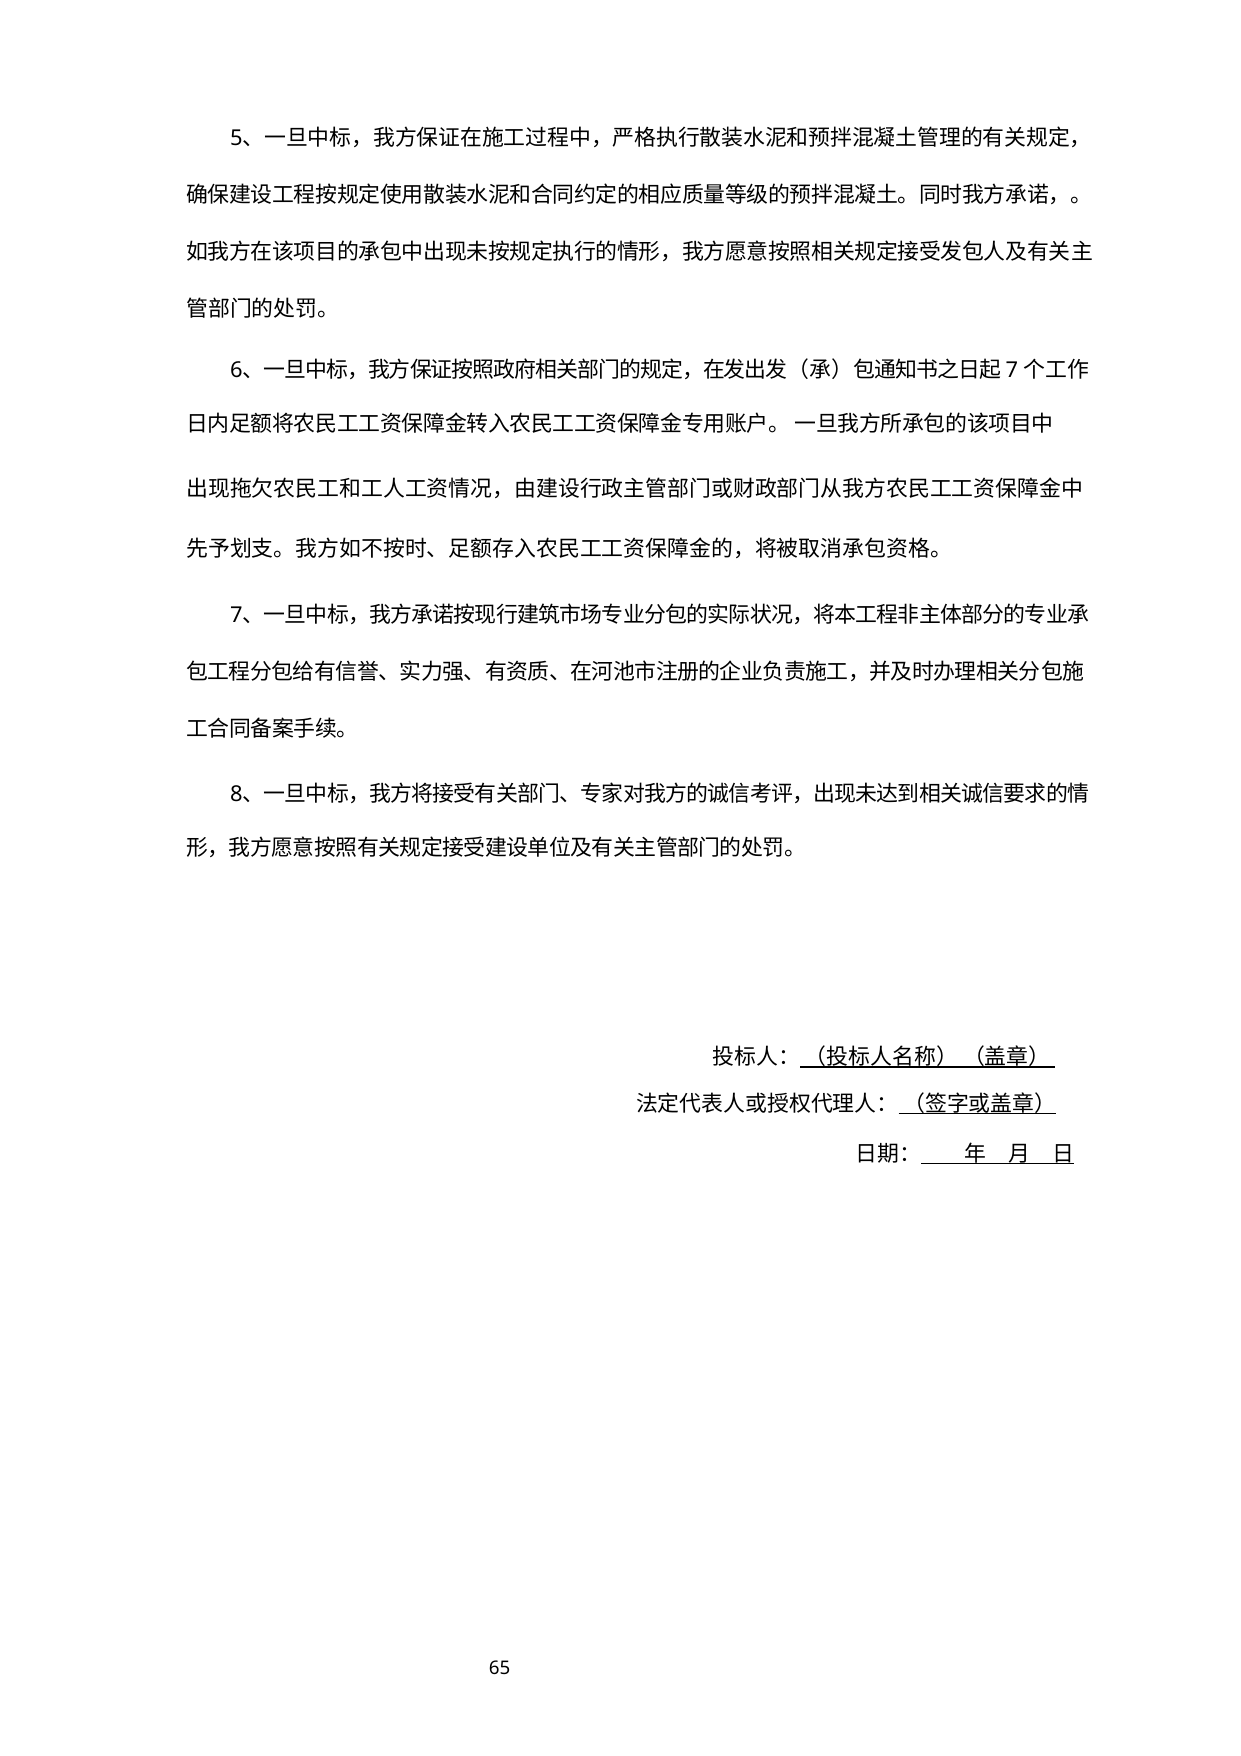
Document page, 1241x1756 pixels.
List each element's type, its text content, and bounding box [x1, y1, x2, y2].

text 7、一旦中标，我方承诺按现行建筑市场专业分包的实际状况，将本工程非主体部分的专业承包工程分包给有信誉、实力强、有资质、在河池市注册的企业负责施工，并及时办理相关分包施工合同备案手续。 [186, 597, 1091, 742]
text 出现拖欠农民工和工人工资情况，由建设行政主管部门或财政部门从我方农民工工资保障金中先予划支。我方如不按时、足额存入农民工工资保障金的，将被取消承包资格。 [186, 471, 1084, 562]
text 日期： 年 月 日 [173, 1136, 1074, 1167]
text 8、一旦中标，我方将接受有关部门、专家对我方的诚信考评，出现未达到相关诚信要求的情形，我方愿意按照有关规定接受建设单位及有关主管部门的处罚。 [186, 776, 1091, 862]
text 5、一旦中标，我方保证在施工过程中，严格执行散装水泥和预拌混凝土管理的有关规定， 确保建设工程按规定使用散装水泥和合同约定的相应质量等级的预拌混凝土。同时我方承诺，。如我方在该项目的承包中出现未按规定执行的情形，我方愿意按照相关规定接受发包人及有关主管部门的处罚。 [186, 120, 1093, 322]
text 投标人： （投标人名称） （盖章） 法定代表人或授权代理人： （签字或盖章） [636, 1039, 1063, 1117]
text 6、一旦中标，我方保证按照政府相关部门的规定，在发出发（承）包通知书之日起 7 个工作日内足额将农民工工资保障金转入农民工工资保障金专用账户。 一旦我方所承包的该项目中 [186, 352, 1091, 438]
